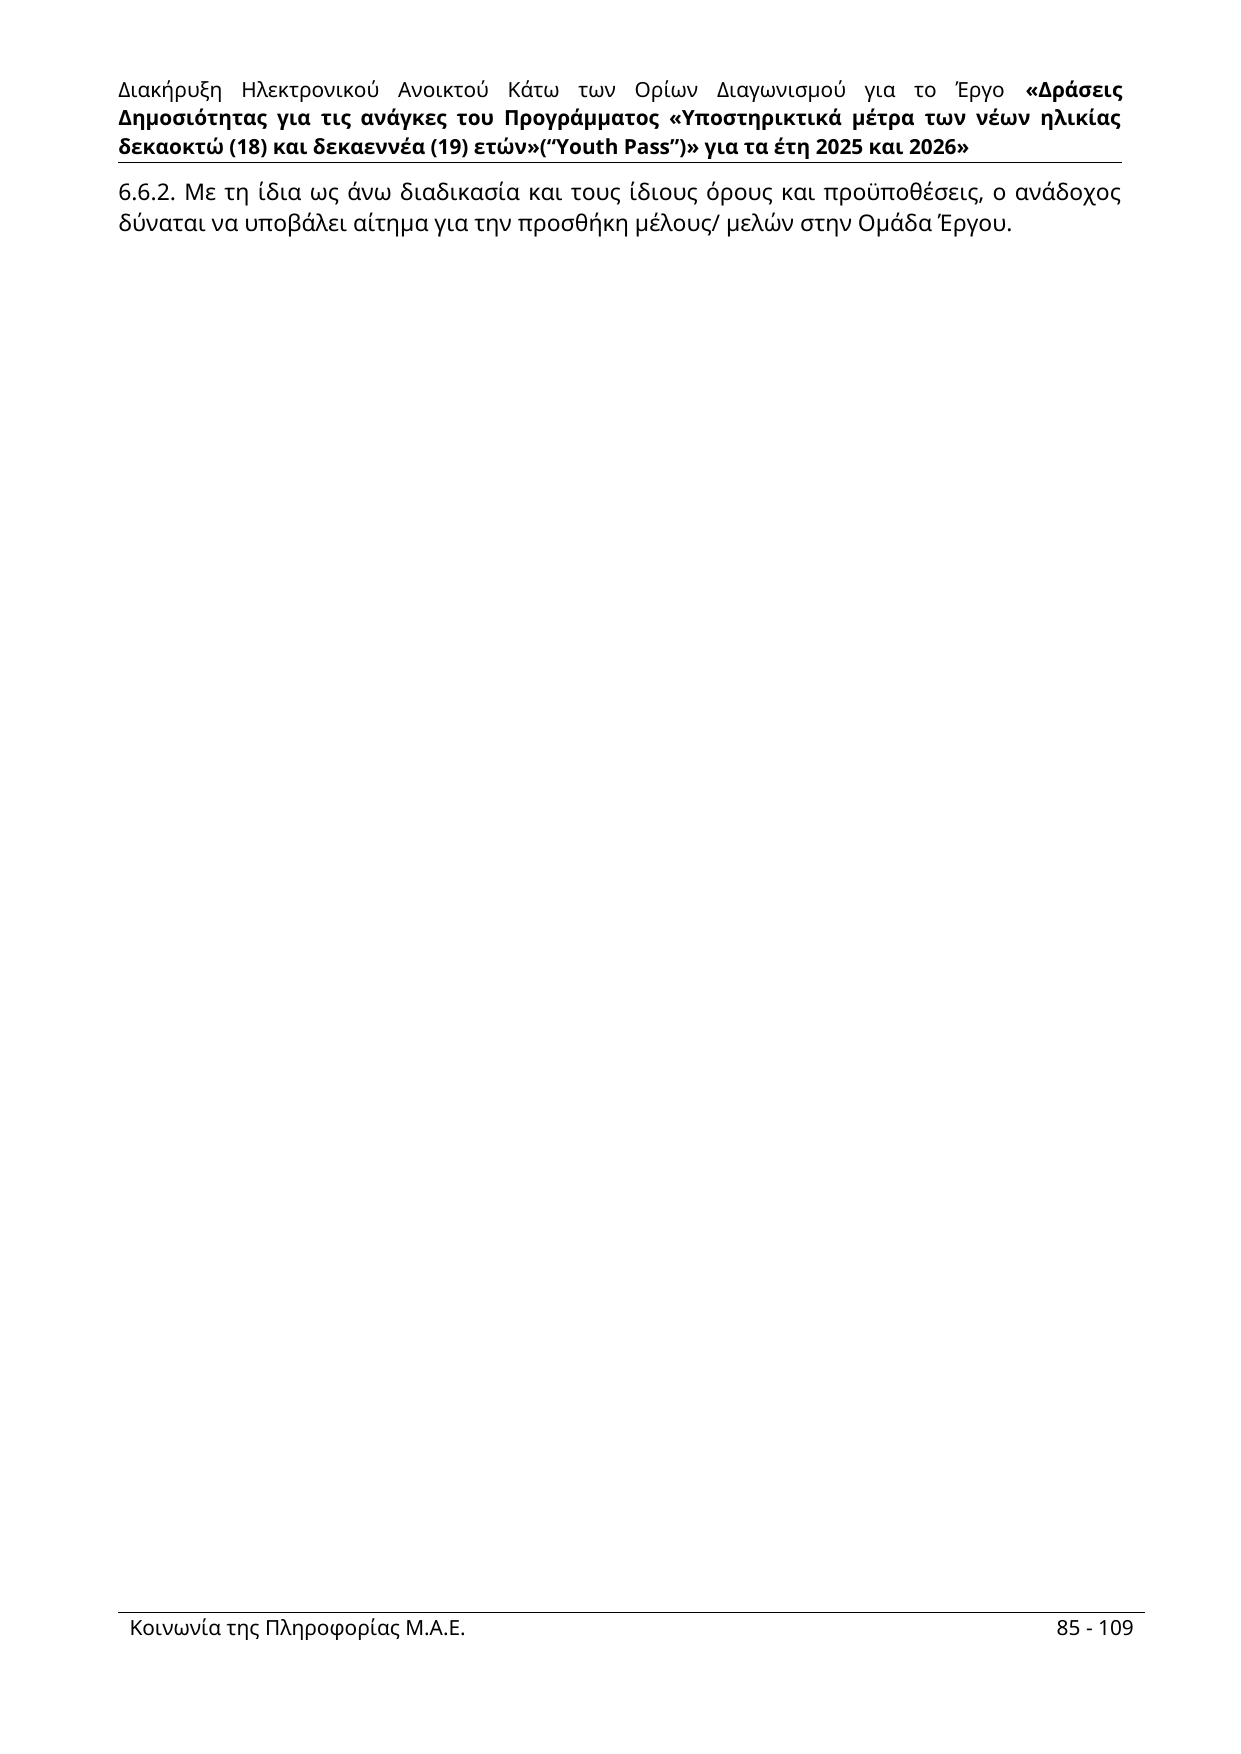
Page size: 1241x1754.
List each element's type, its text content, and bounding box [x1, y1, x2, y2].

text 6.6.2. Με τη ίδια ως άνω διαδικασία και τους ίδιους όρους και προϋποθέσεις, ο ανάδοχος δύναται να υποβάλει αίτημα για την προσθήκη μέλους/ μελών στην Ομάδα Έργου. [118, 176, 1122, 238]
